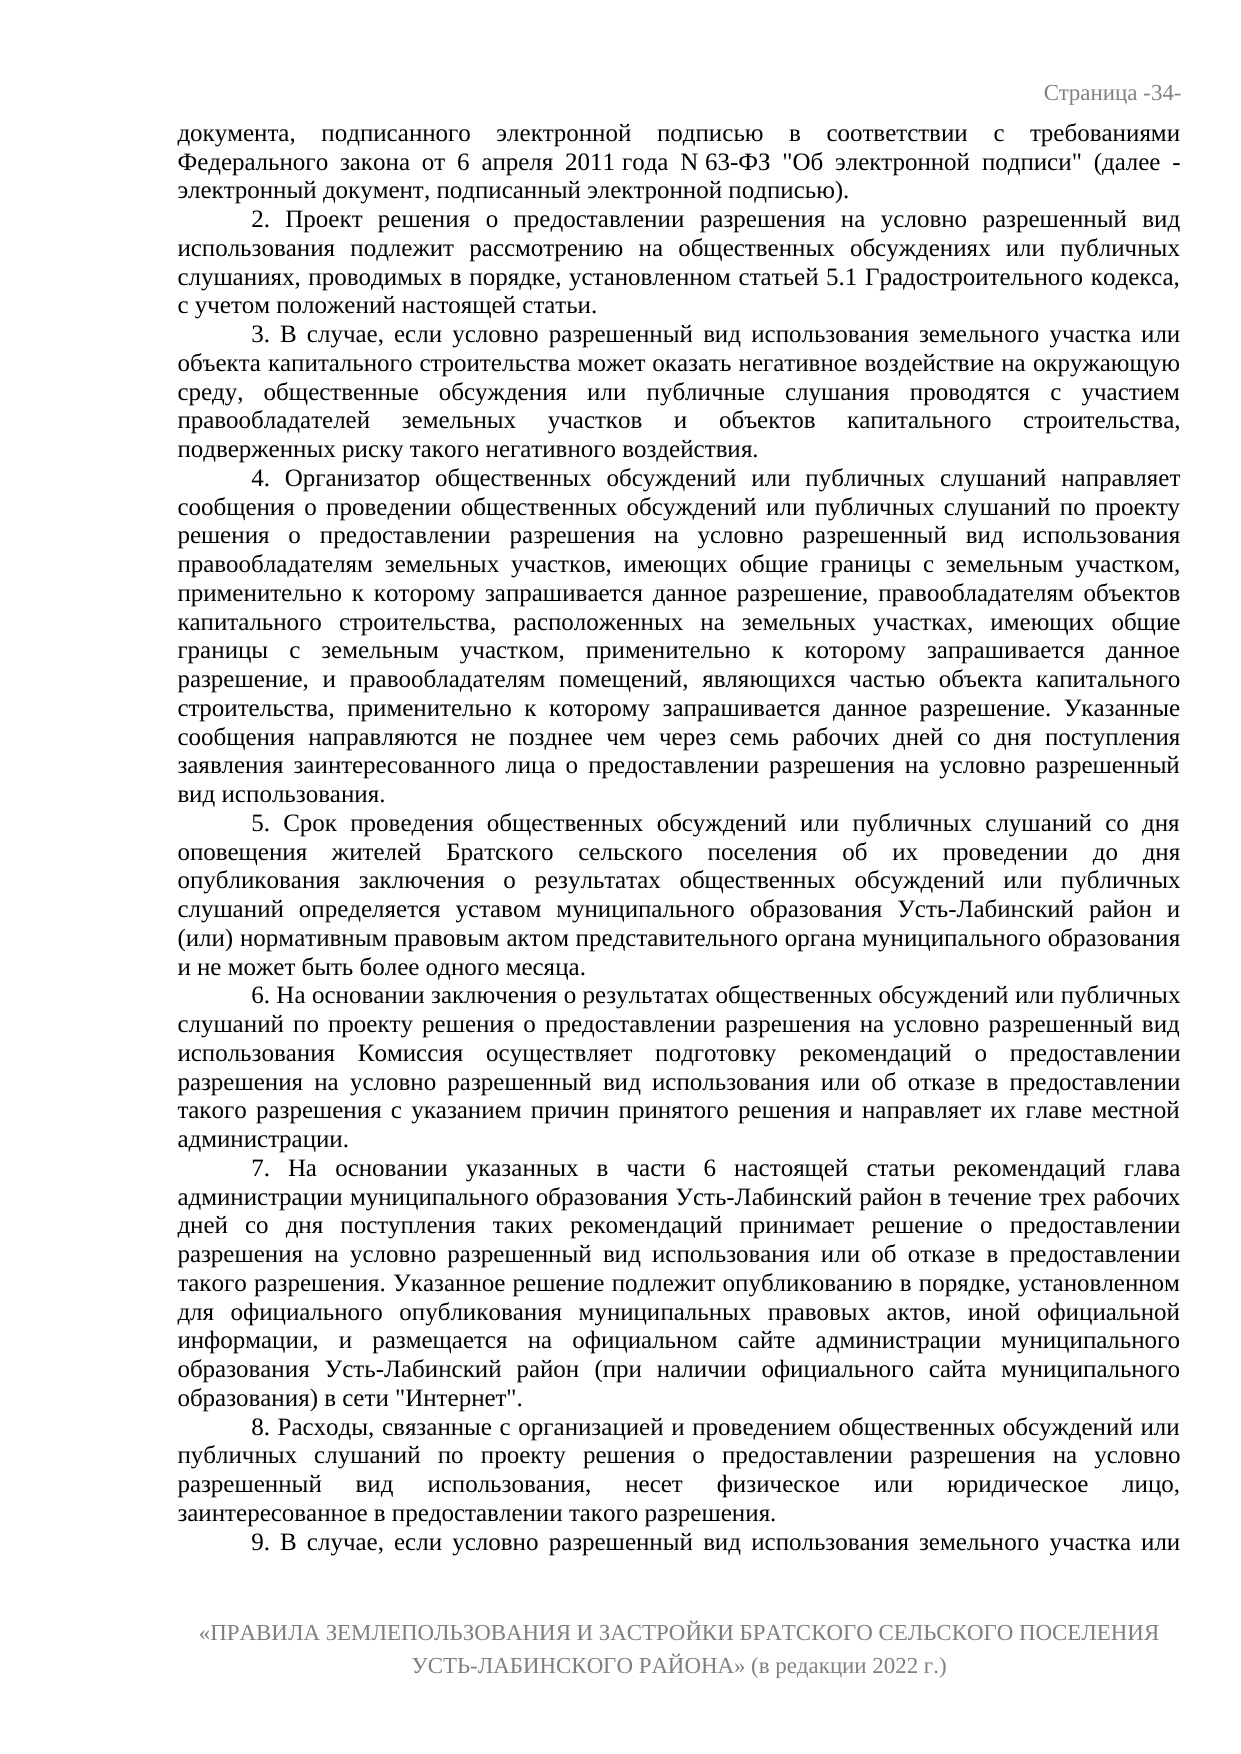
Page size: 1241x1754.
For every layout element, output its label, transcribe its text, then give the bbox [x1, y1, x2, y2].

text 5. Срок проведения общественных обсуждений или публичных слушаний со дня оповещения жителей Братского сельского поселения об их проведении до дня опубликования заключения о результатах общественных обсуждений или публичных слушаний определяется уставом муниципального образования Усть-Лабинский район и (или) нормативным правовым актом представительного органа муниципального образования и не может быть более одного месяца. [177, 808, 1181, 981]
text 3. В случае, если условно разрешенный вид использования земельного участка или объекта капитального строительства может оказать негативное воздействие на окружающую среду, общественные обсуждения или публичные слушания проводятся с участием правообладателей земельных участков и объектов капитального строительства, подверженных риску такого негативного воздействия. [177, 319, 1181, 463]
text 8. Расходы, связанные с организацией и проведением общественных обсуждений или публичных слушаний по проекту решения о предоставлении разрешения на условно разрешенный вид использования, несет физическое или юридическое лицо, заинтересованное в предоставлении такого разрешения. [177, 1412, 1181, 1527]
text 4. Организатор общественных обсуждений или публичных слушаний направляет сообщения о проведении общественных обсуждений или публичных слушаний по проекту решения о предоставлении разрешения на условно разрешенный вид использования правообладателям земельных участков, имеющих общие границы с земельным участком, применительно к которому запрашивается данное разрешение, правообладателям объектов капитального строительства, расположенных на земельных участках, имеющих общие границы с земельным участком, применительно к которому запрашивается данное разрешение, и правообладателям помещений, являющихся частью объекта капитального строительства, применительно к которому запрашивается данное разрешение. Указанные сообщения направляются не позднее чем через семь рабочих дней со дня поступления заявления заинтересованного лица о предоставлении разрешения на условно разрешенный вид использования. [177, 463, 1181, 808]
text 2. Проект решения о предоставлении разрешения на условно разрешенный вид использования подлежит рассмотрению на общественных обсуждениях или публичных слушаниях, проводимых в порядке, установленном статьей 5.1 Градостроительного кодекса, с учетом положений настоящей статьи. [177, 204, 1181, 319]
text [177, 1527, 1181, 1556]
text 7. На основании указанных в части 6 настоящей статьи рекомендаций глава администрации муниципального образования Усть-Лабинский район в течение трех рабочих дней со дня поступления таких рекомендаций принимает решение о предоставлении разрешения на условно разрешенный вид использования или об отказе в предоставлении такого разрешения. Указанное решение подлежит опубликованию в порядке, установленном для официального опубликования муниципальных правовых актов, иной официальной информации, и размещается на официальном сайте администрации муниципального образования Усть-Лабинский район (при наличии официального сайта муниципального образования) в сети "Интернет". [177, 1153, 1181, 1412]
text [177, 118, 1181, 204]
text 6. На основании заключения о результатах общественных обсуждений или публичных слушаний по проекту решения о предоставлении разрешения на условно разрешенный вид использования Комиссия осуществляет подготовку рекомендаций о предоставлении разрешения на условно разрешенный вид использования или об отказе в предоставлении такого разрешения с указанием причин принятого решения и направляет их главе местной администрации. [177, 981, 1181, 1153]
